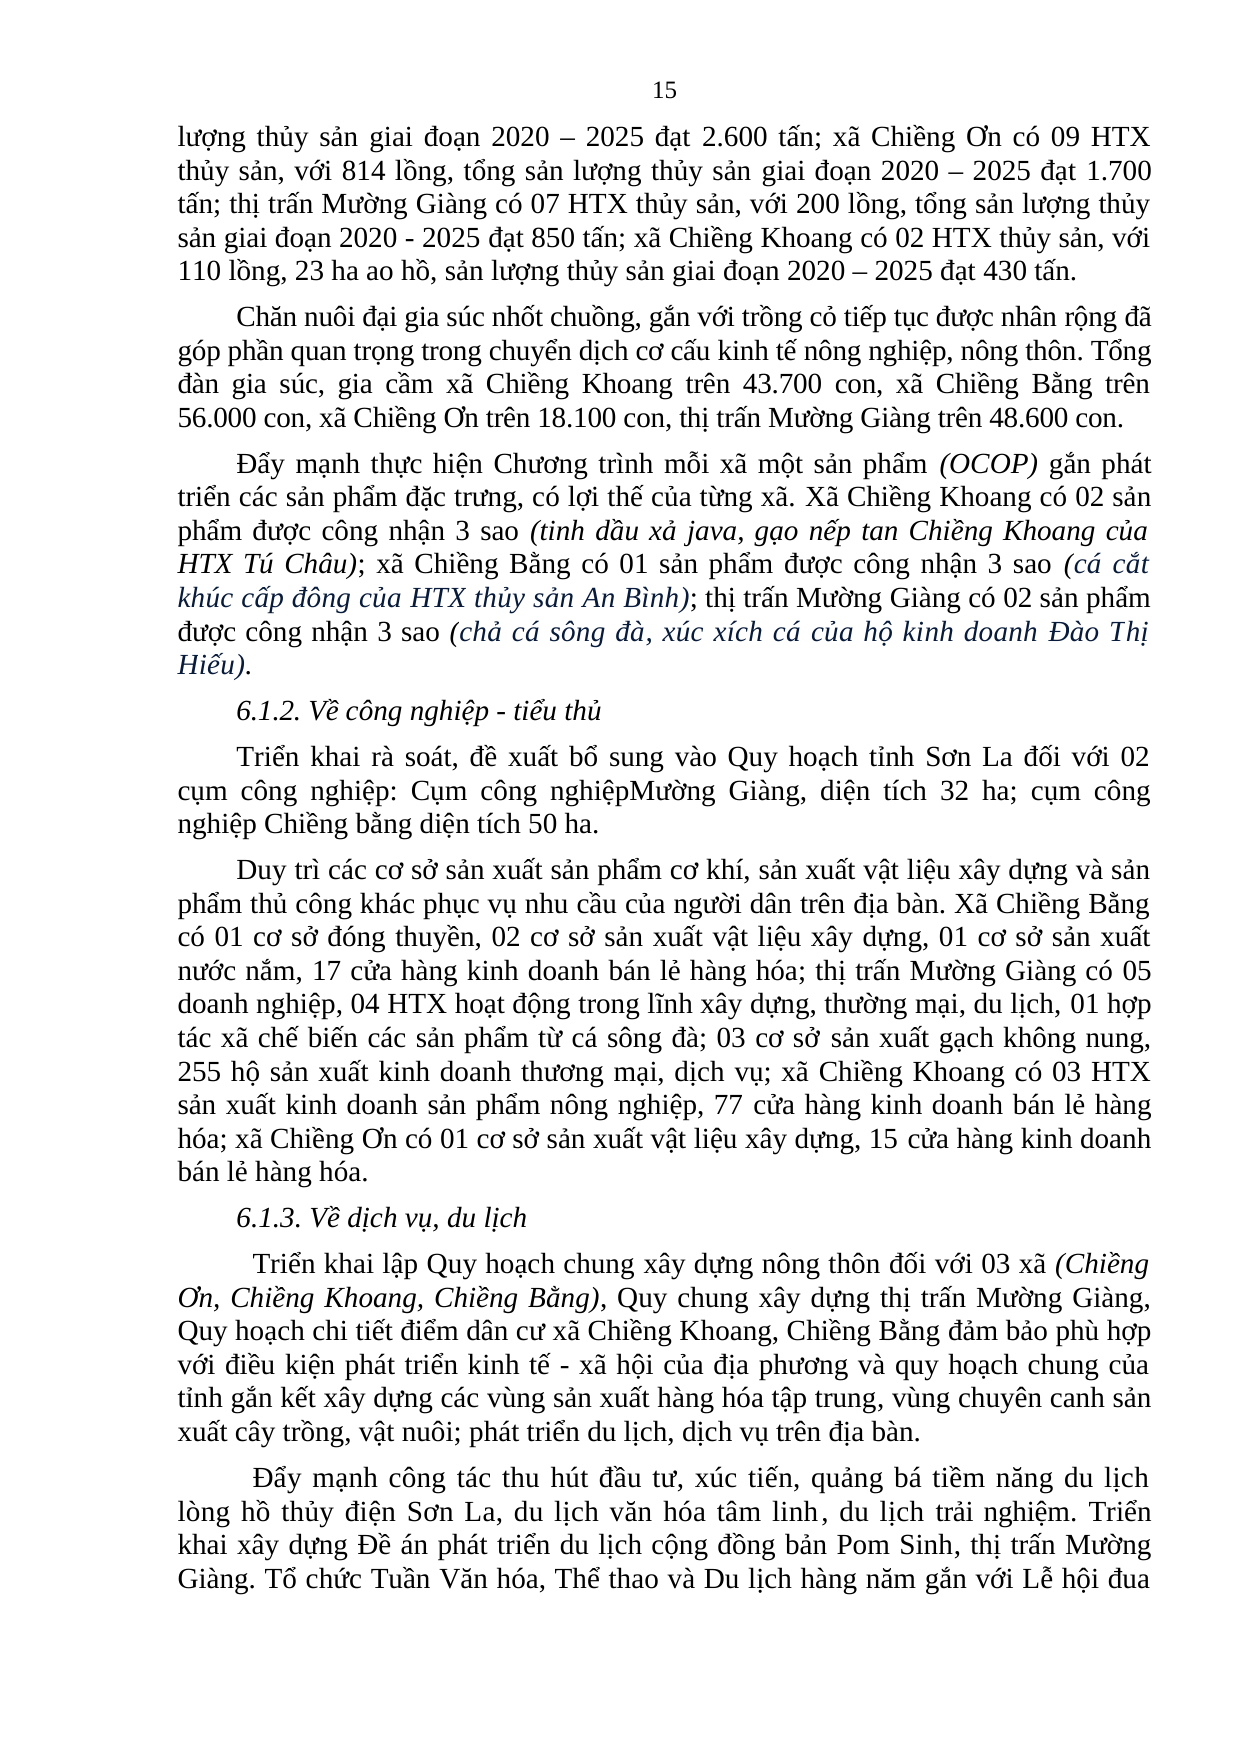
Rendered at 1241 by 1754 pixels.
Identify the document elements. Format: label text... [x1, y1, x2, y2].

text 6.1.3. Về dịch vụ, du lịch [176, 1199, 1153, 1234]
text Triển khai rà soát, đề xuất bổ sung vào Quy hoạch tỉnh Sơn La đối với 02 cụm công nghiệp: Cụm công nghiệpMường Giàng, diện tích 32 ha; cụm công nghiệp Chiềng bằng diện tích 50 ha. [176, 738, 1153, 840]
text Chăn nuôi đại gia súc nhốt chuồng, gắn với trồng cỏ tiếp tục được nhân rộng đã góp phần quan trọng trong chuyển dịch cơ cấu kinh tế nông nghiệp, nông thôn. Tổng đàn gia súc, gia cầm xã Chiềng Khoang trên 43.700 con, xã Chiềng Bằng trên 56.000 con, xã Chiềng Ơn trên 18.100 con, thị trấn Mường Giàng trên 48.600 con. [176, 298, 1153, 433]
text Đẩy mạnh thực hiện Chương trình mỗi xã một sản phẩm (OCOP) gắn phát triển các sản phẩm đặc trưng, có lợi thế của từng xã. Xã Chiềng Khoang có 02 sản phẩm được công nhận 3 sao (tinh dầu xả java, gạo nếp tan Chiềng Khoang của HTX Tú Châu); xã Chiềng Bằng có 01 sản phẩm được công nhận 3 sao (cá cắt khúc cấp đông của HTX thủy sản An Bình); thị trấn Mường Giàng có 02 sản phẩm được công nhận 3 sao (chả cá sông đà, xúc xích cá của hộ kinh doanh Đào Thị Hiếu). [176, 445, 1153, 681]
text 6.1.2. Về công nghiệp - tiểu thủ [176, 692, 1153, 727]
text Duy trì các cơ sở sản xuất sản phẩm cơ khí, sản xuất vật liệu xây dựng và sản phẩm thủ công khác phục vụ nhu cầu của người dân trên địa bàn. Xã Chiềng Bằng có 01 cơ sở đóng thuyền, 02 cơ sở sản xuất vật liệu xây dựng, 01 cơ sở sản xuất nước nắm, 17 cửa hàng kinh doanh bán lẻ hàng hóa; thị trấn Mường Giàng có 05 doanh nghiệp, 04 HTX hoạt động trong lĩnh xây dựng, thường mại, du lịch, 01 hợp tác xã chế biến các sản phẩm từ cá sông đà; 03 cơ sở sản xuất gạch không nung, 255 hộ sản xuất kinh doanh thương mại, dịch vụ; xã Chiềng Khoang có 03 HTX sản xuất kinh doanh sản phẩm nông nghiệp, 77 cửa hàng kinh doanh bán lẻ hàng hóa; xã Chiềng Ơn có 01 cơ sở sản xuất vật liệu xây dựng, 15 cửa hàng kinh doanh bán lẻ hàng hóa. [176, 851, 1153, 1188]
text Triển khai lập Quy hoạch chung xây dựng nông thôn đối với 03 xã (Chiềng Ơn, Chiềng Khoang, Chiềng Bằng), Quy chung xây dựng thị trấn Mường Giàng, Quy hoạch chi tiết điểm dân cư xã Chiềng Khoang, Chiềng Bằng đảm bảo phù hợp với điều kiện phát triển kinh tế - xã hội của địa phương và quy hoạch chung của tỉnh gắn kết xây dựng các vùng sản xuất hàng hóa tập trung, vùng chuyên canh sản xuất cây trồng, vật nuôi; phát triển du lịch, dịch vụ trên địa bàn. [176, 1245, 1153, 1448]
